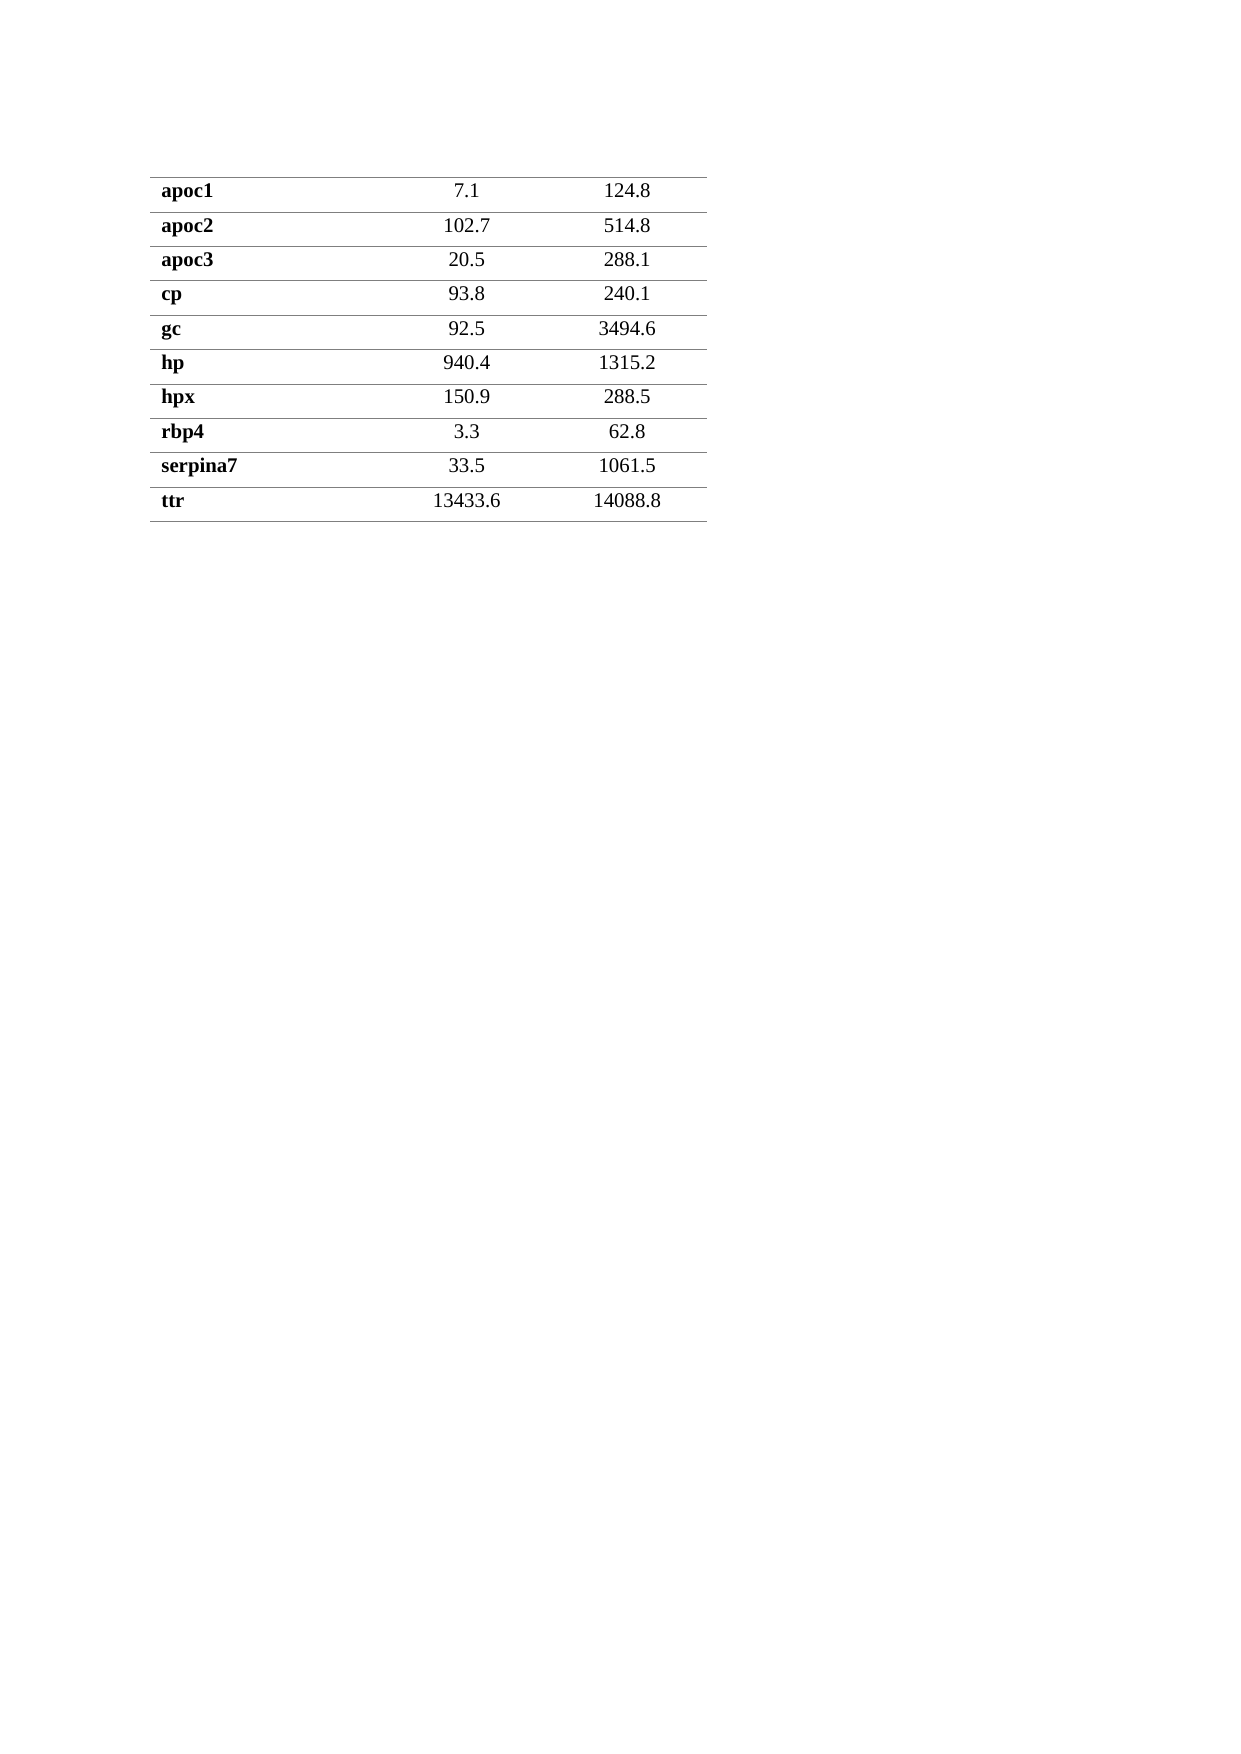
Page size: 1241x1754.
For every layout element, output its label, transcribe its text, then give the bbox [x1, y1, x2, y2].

table_cell 1061.5 [547, 453, 707, 487]
table_cell 13433.6 [386, 488, 547, 521]
table_cell 1315.2 [547, 350, 707, 383]
table_cell gc [150, 316, 386, 349]
table_cell apoc1 [150, 178, 386, 212]
table_cell serpina7 [150, 453, 386, 487]
table_cell rbp4 [150, 419, 386, 452]
table_cell 92.5 [386, 316, 547, 349]
table_cell 940.4 [386, 350, 547, 383]
table_cell 20.5 [386, 247, 547, 280]
table_cell apoc2 [150, 213, 386, 246]
table_cell hp [150, 350, 386, 383]
table_cell 240.1 [547, 281, 707, 315]
table_cell ttr [150, 488, 386, 521]
table_cell 7.1 [386, 178, 547, 212]
table_cell hpx [150, 385, 386, 418]
table_cell cp [150, 281, 386, 315]
table_cell 33.5 [386, 453, 547, 487]
table_cell 93.8 [386, 281, 547, 315]
table_cell 124.8 [547, 178, 707, 212]
table_cell 3494.6 [547, 316, 707, 349]
table_cell 288.1 [547, 247, 707, 280]
table_cell 14088.8 [547, 488, 707, 521]
table_cell 288.5 [547, 385, 707, 418]
table_cell 3.3 [386, 419, 547, 452]
table_cell apoc3 [150, 247, 386, 280]
table_cell 62.8 [547, 419, 707, 452]
table_cell 514.8 [547, 213, 707, 246]
table_cell 102.7 [386, 213, 547, 246]
table_cell 150.9 [386, 385, 547, 418]
